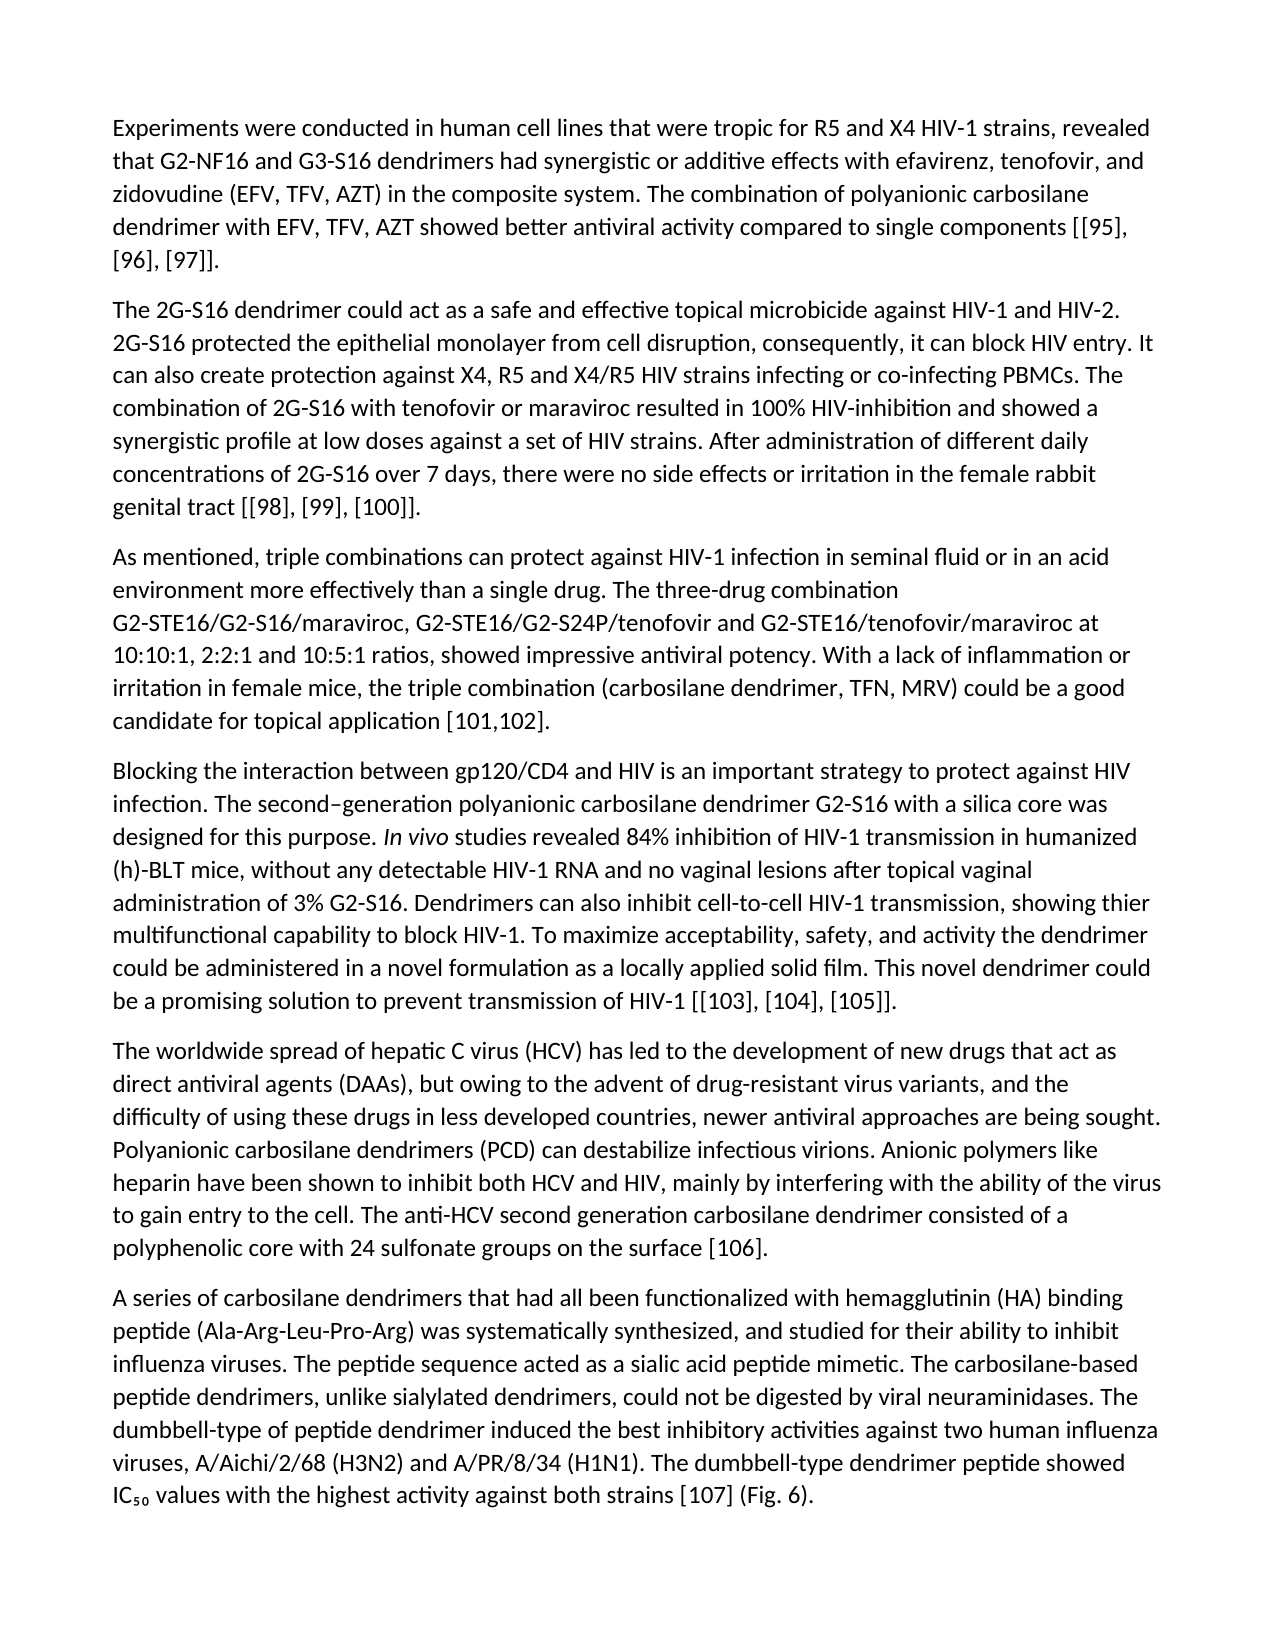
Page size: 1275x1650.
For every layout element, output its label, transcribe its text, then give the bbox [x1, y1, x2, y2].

text The worldwide spread of hepatic C virus (HCV) has led to the development of new drugs that act as direct antiviral agents (DAAs), but owing to the advent of drug-resistant virus variants, and the difficulty of using these drugs in less developed countries, newer antiviral approaches are being sought. Polyanionic carbosilane dendrimers (PCD) can destabilize infectious virions. Anionic polymers like heparin have been shown to inhibit both HCV and HIV, mainly by interfering with the ability of the virus to gain entry to the cell. The anti-HCV second generation carbosilane dendrimer consisted of a polyphenolic core with 24 sulfonate groups on the surface [106]. [112, 1035, 1162, 1263]
text Blocking the interaction between gp120/CD4 and HIV is an important strategy to protect against HIV infection. The second–generation polyanionic carbosilane dendrimer G2-S16 with a silica core was designed for this purpose. In vivo studies revealed 84% inhibition of HIV-1 transmission in humanized (h)-BLT mice, without any detectable HIV-1 RNA and no vaginal lesions after topical vaginal administration of 3% G2-S16. Dendrimers can also inhibit cell-to-cell HIV-1 transmission, showing thier multifunctional capability to block HIV-1. To maximize acceptability, safety, and activity the dendrimer could be administered in a novel formulation as a locally applied solid film. This novel dendrimer could be a promising solution to prevent transmission of HIV-1 [[103], [104], [105]]. [112, 755, 1162, 1016]
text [112, 112, 1162, 275]
text As mentioned, triple combinations can protect against HIV-1 infection in seminal fluid or in an acid environment more effectively than a single drug. The three-drug combination G2-STE16/G2-S16/maraviroc, G2-STE16/G2-S24P/tenofovir and G2-STE16/tenofovir/maraviroc at 10:10:1, 2:2:1 and 10:5:1 ratios, showed impressive antiviral potency. With a lack of inflammation or irritation in female mice, the triple combination (carbosilane dendrimer, TFN, MRV) could be a good candidate for topical application [101,102]. [112, 541, 1162, 736]
text A series of carbosilane dendrimers that had all been functionalized with hemagglutinin (HA) binding peptide (Ala-Arg-Leu-Pro-Arg) was systematically synthesized, and studied for their ability to inhibit influenza viruses. The peptide sequence acted as a sialic acid peptide mimetic. The carbosilane-based peptide dendrimers, unlike sialylated dendrimers, could not be digested by viral neuraminidases. The dumbbell-type of peptide dendrimer induced the best inhibitory activities against two human influenza viruses, A/Aichi/2/68 (H3N2) and A/PR/8/34 (H1N1). The dumbbell-type dendrimer peptide showed IC₅₀ values with the highest activity against both strains [107] (Fig. 6). [112, 1282, 1162, 1510]
text The 2G-S16 dendrimer could act as a safe and effective topical microbicide against HIV-1 and HIV-2. 2G-S16 protected the epithelial monolayer from cell disruption, consequently, it can block HIV entry. It can also create protection against X4, R5 and X4/R5 HIV strains infecting or co-infecting PBMCs. The combination of 2G-S16 with tenofovir or maraviroc resulted in 100% HIV-inhibition and showed a synergistic profile at low doses against a set of HIV strains. After administration of different daily concentrations of 2G-S16 over 7 days, there were no side effects or irritation in the female rabbit genital tract [[98], [99], [100]]. [112, 294, 1162, 522]
